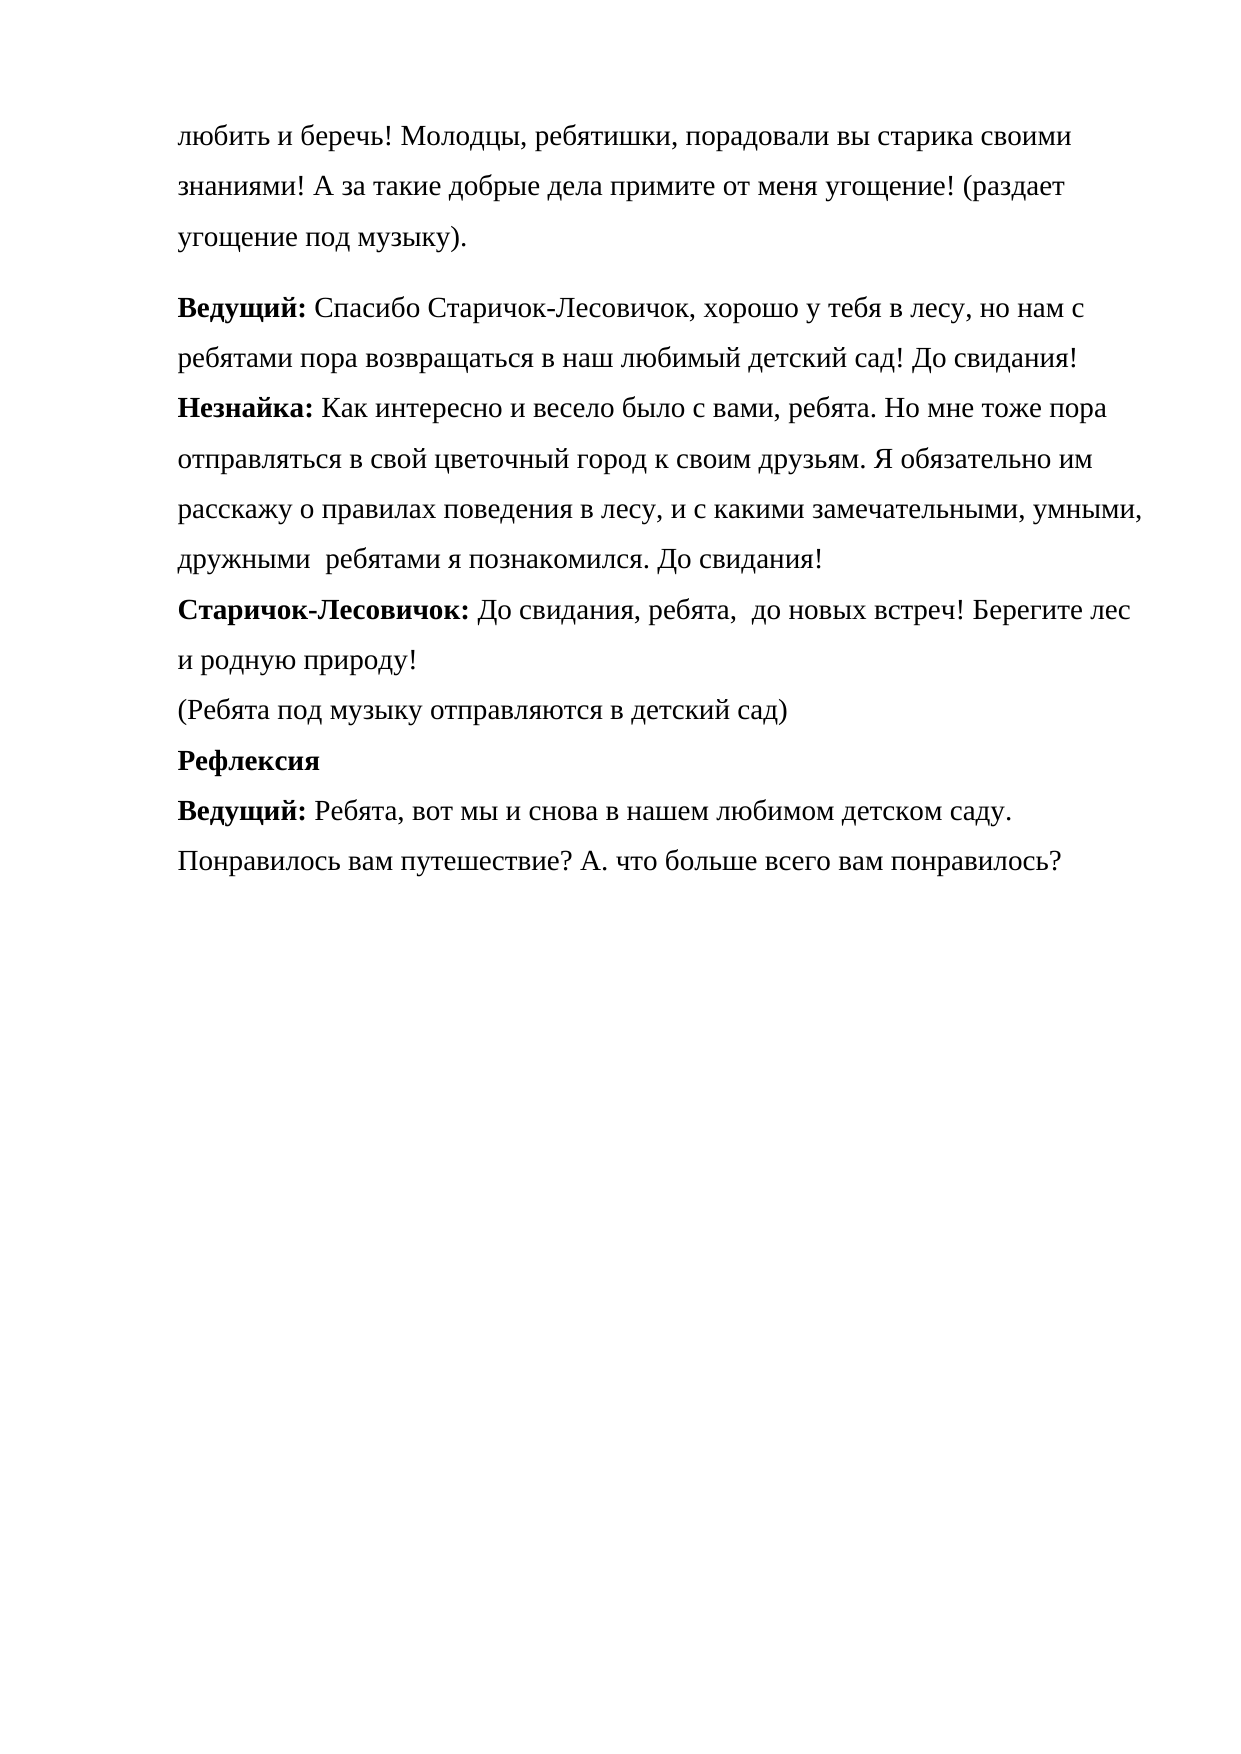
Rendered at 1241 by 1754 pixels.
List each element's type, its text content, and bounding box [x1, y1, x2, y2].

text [177, 118, 1152, 252]
text Рефлексия [177, 743, 1152, 776]
text Ведущий: Спасибо Старичок-Лесовичок, хорошо у тебя в лесу, но нам с ребятами пора возвращаться в наш любимый детский сад! До свидания! [177, 290, 1152, 374]
text Старичок-Лесовичок: До свидания, ребята, до новых встреч! Берегите лес и родную природу! [177, 592, 1152, 676]
text Ведущий: Ребята, вот мы и снова в нашем любимом детском саду. Понравилось вам путешествие? А. что больше всего вам понравилось? [177, 793, 1152, 877]
text Незнайка: Как интересно и весело было с вами, ребята. Но мне тоже пора отправляться в свой цветочный город к своим друзьям. Я обязательно им расскажу о правилах поведения в лесу, и с какими замечательными, умными, дружными ребятами я познакомился. До свидания! [177, 391, 1152, 575]
text (Ребята под музыку отправляются в детский сад) [177, 692, 1152, 726]
